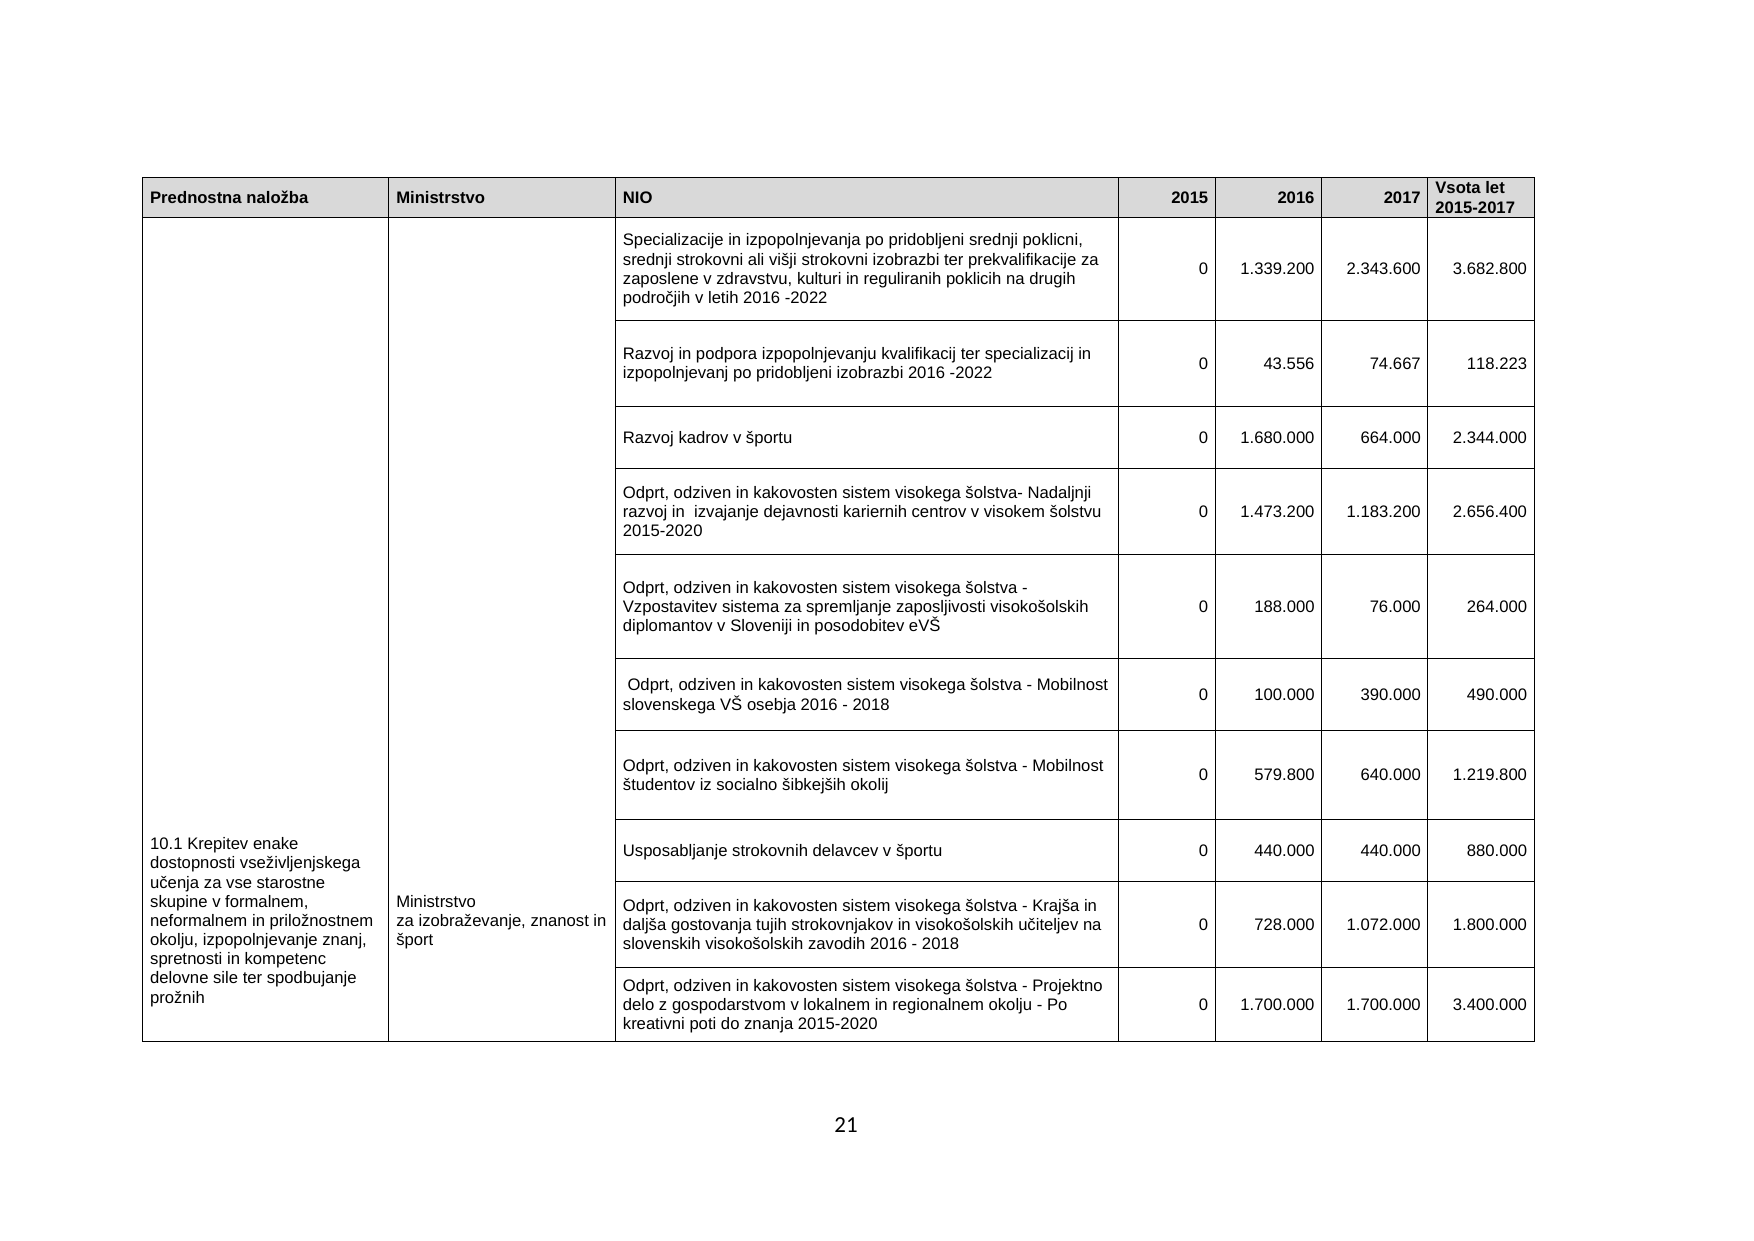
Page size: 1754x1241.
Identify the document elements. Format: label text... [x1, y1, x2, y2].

table_cell 74.667 [1322, 321, 1427, 406]
table_header Prednostna naložba [143, 178, 388, 217]
table_cell Odprt, odziven in kakovosten sistem visokega šolstva - Projektno delo z gospodarstvom v lokalnem in regionalnem okolju - Po kreativni poti do znanja 2015-2020 [616, 968, 1118, 1041]
table_cell 43.556 [1216, 321, 1321, 406]
table_cell 1.473.200 [1216, 469, 1321, 554]
table_cell 76.000 [1322, 555, 1427, 657]
table_cell 664.000 [1322, 407, 1427, 468]
table_header 2016 [1216, 178, 1321, 217]
table_header Ministrstvo [389, 178, 615, 217]
table_cell 0 [1119, 968, 1215, 1041]
table_cell 2.344.000 [1428, 407, 1534, 468]
table_cell 0 [1119, 407, 1215, 468]
table_cell 1.680.000 [1216, 407, 1321, 468]
table_cell Odprt, odziven in kakovosten sistem visokega šolstva - Krajša in daljša gostovanja tujih strokovnjakov in visokošolskih učiteljev na slovenskih visokošolskih zavodih 2016 - 2018 [616, 882, 1118, 967]
table_cell 0 [1119, 321, 1215, 406]
table_cell 1.800.000 [1428, 882, 1534, 967]
table_cell 264.000 [1428, 555, 1534, 657]
table_cell 440.000 [1322, 820, 1427, 881]
table_cell Razvoj in podpora izpopolnjevanju kvalifikacij ter specializacij in izpopolnjevanj po pridobljeni izobrazbi 2016 -2022 [616, 321, 1118, 406]
table_cell 1.219.800 [1428, 731, 1534, 818]
table_header NIO [616, 178, 1118, 217]
table_cell Odprt, odziven in kakovosten sistem visokega šolstva - Mobilnost študentov iz socialno šibkejših okolij [616, 731, 1118, 818]
table_cell 640.000 [1322, 731, 1427, 818]
table_cell 1.072.000 [1322, 882, 1427, 967]
table_cell 728.000 [1216, 882, 1321, 967]
table_cell Odprt, odziven in kakovosten sistem visokega šolstva - Vzpostavitev sistema za spremljanje zaposljivosti visokošolskih diplomantov v Sloveniji in posodobitev eVŠ [616, 555, 1118, 657]
table_header Vsota let 2015-2017 [1428, 178, 1534, 217]
table_cell 390.000 [1322, 659, 1427, 730]
table_cell 440.000 [1216, 820, 1321, 881]
table_cell 100.000 [1216, 659, 1321, 730]
table_cell 0 [1119, 659, 1215, 730]
table_cell 579.800 [1216, 731, 1321, 818]
table_cell 2.343.600 [1322, 218, 1427, 319]
table_cell Specializacije in izpopolnjevanja po pridobljeni srednji poklicni, srednji strokovni ali višji strokovni izobrazbi ter prekvalifikacije za zaposlene v zdravstvu, kulturi in reguliranih poklicih na drugih področjih v letih 2016 -2022 [616, 218, 1118, 319]
table_header 2017 [1322, 178, 1427, 217]
table_cell Ministrstvo za izobraževanje, znanost in šport [389, 819, 615, 1041]
table_cell Odprt, odziven in kakovosten sistem visokega šolstva- Nadaljnji razvoj in izvajanje dejavnosti kariernih centrov v visokem šolstvu 2015-2020 [616, 469, 1118, 554]
table_cell Odprt, odziven in kakovosten sistem visokega šolstva - Mobilnost slovenskega VŠ osebja 2016 - 2018 [616, 659, 1118, 730]
table_cell 3.682.800 [1428, 218, 1534, 319]
table_cell 490.000 [1428, 659, 1534, 730]
table_cell 1.339.200 [1216, 218, 1321, 319]
table_cell 10.1 Krepitev enake dostopnosti vseživljenjskega učenja za vse starostne skupine v formalnem, neformalnem in priložnostnem okolju, izpopolnjevanje znanj, spretnosti in kompetenc delovne sile ter spodbujanje prožnih [143, 819, 388, 1041]
table_cell 118.223 [1428, 321, 1534, 406]
table_cell 0 [1119, 731, 1215, 818]
table_cell 0 [1119, 820, 1215, 881]
table_cell 1.700.000 [1216, 968, 1321, 1041]
table_cell 2.656.400 [1428, 469, 1534, 554]
table_cell 0 [1119, 218, 1215, 319]
table_cell 1.183.200 [1322, 469, 1427, 554]
table_cell Razvoj kadrov v športu [616, 407, 1118, 468]
table_cell 3.400.000 [1428, 968, 1534, 1041]
table_cell 880.000 [1428, 820, 1534, 881]
table_cell 1.700.000 [1322, 968, 1427, 1041]
table_cell 0 [1119, 555, 1215, 657]
table_cell 188.000 [1216, 555, 1321, 657]
table_cell Usposabljanje strokovnih delavcev v športu [616, 820, 1118, 881]
table_cell 0 [1119, 469, 1215, 554]
table_header 2015 [1119, 178, 1215, 217]
table_cell 0 [1119, 882, 1215, 967]
